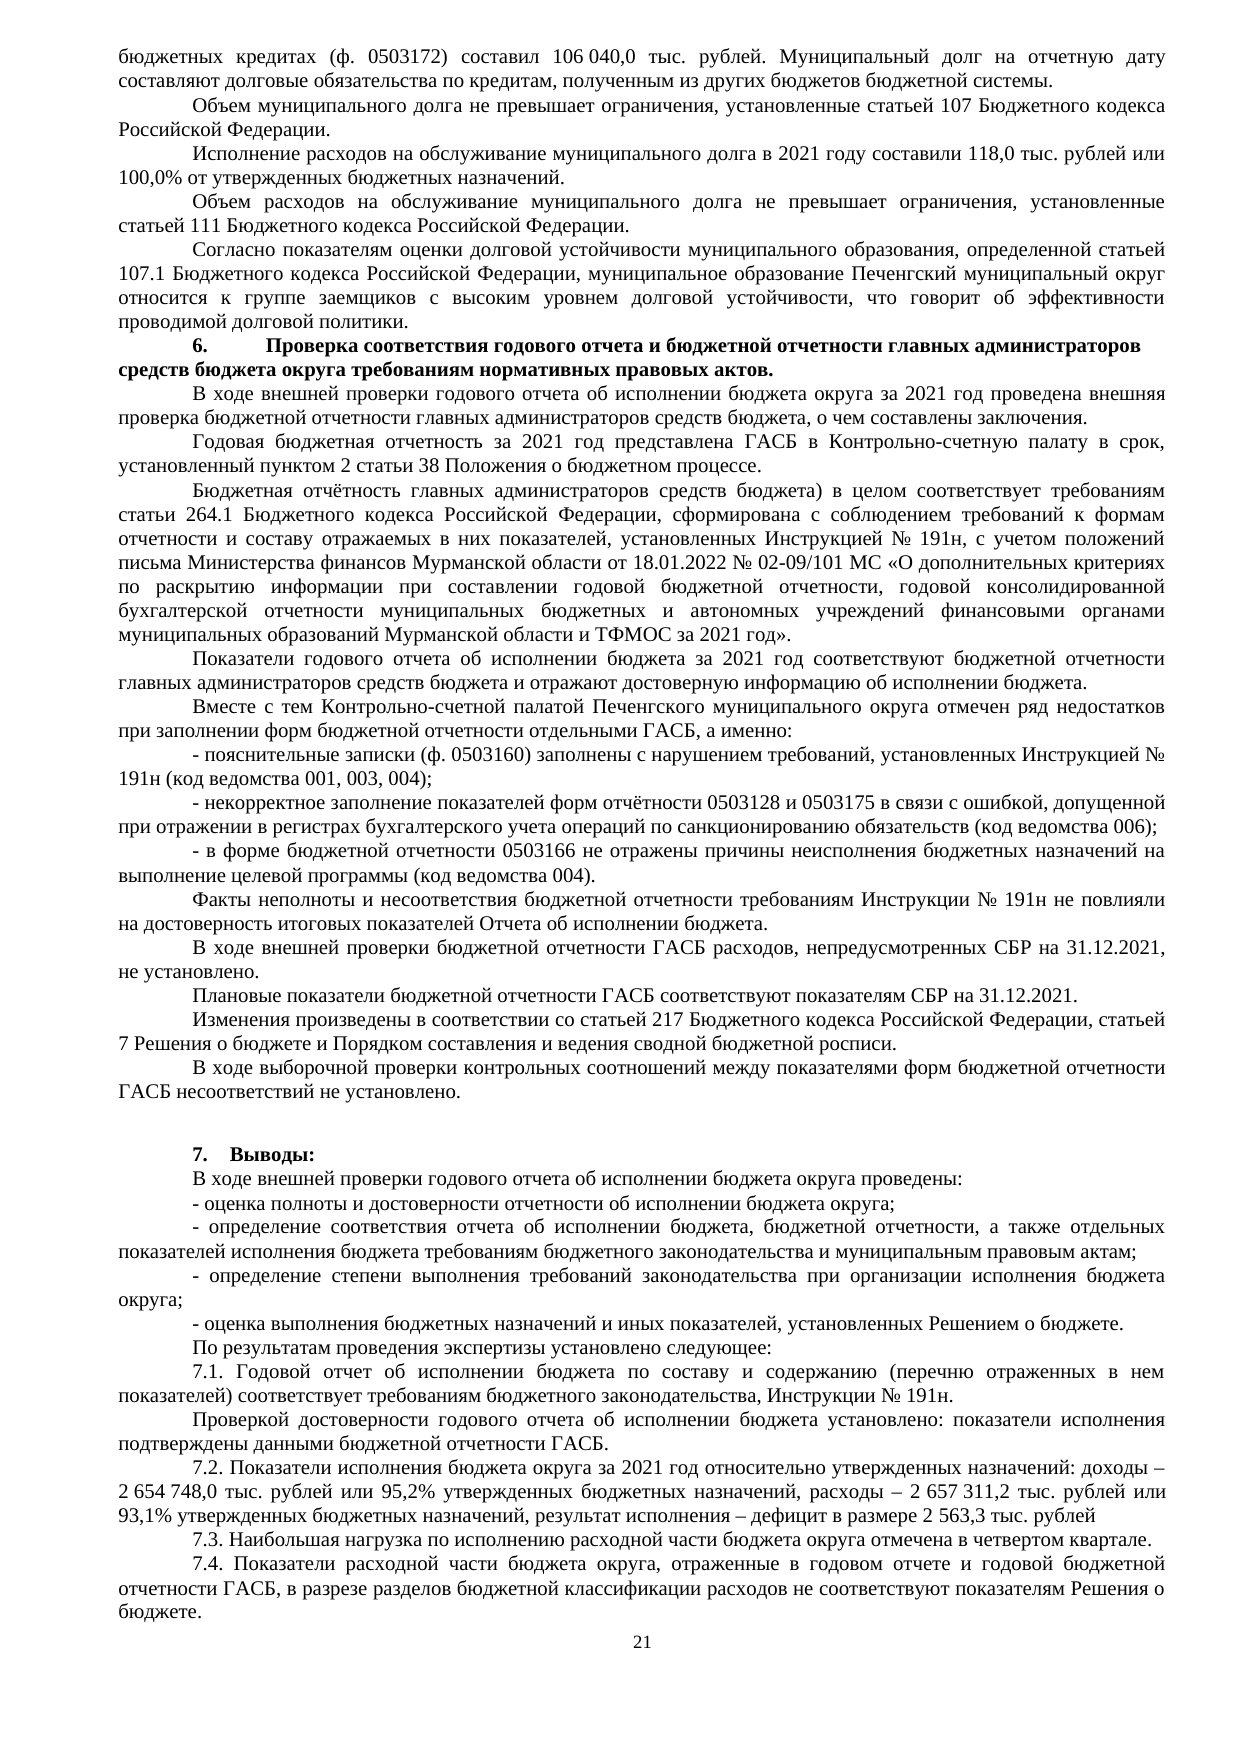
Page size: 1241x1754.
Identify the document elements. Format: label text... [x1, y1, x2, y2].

text Показатели годового отчета об исполнении бюджета за 2021 год соответствуют бюджетной отчетности главных администраторов средств бюджета и отражают достоверную информацию об исполнении бюджета. [118, 646, 1166, 694]
text В ходе выборочной проверки контрольных соотношений между показателями форм бюджетной отчетности ГАСБ несоответствий не установлено. [118, 1055, 1166, 1103]
text Бюджетная отчётность главных администраторов средств бюджета) в целом соответствует требованиям статьи 264.1 Бюджетного кодекса Российской Федерации, сформирована с соблюдением требований к формам отчетности и составу отражаемых в них показателей, установленных Инструкцией № 191н, с учетом положений письма Министерства финансов Мурманской области от 18.01.2022 № 02-09/101 МС «О дополнительных критериях по раскрытию информации при составлении годовой бюджетной отчетности, годовой консолидированной бухгалтерской отчетности муниципальных бюджетных и автономных учреждений финансовыми органами муниципальных образований Мурманской области и ТФМОС за 2021 год». [118, 477, 1166, 646]
text Изменения произведены в соответствии со статьей 217 Бюджетного кодекса Российской Федерации, статьей 7 Решения о бюджете и Порядком составления и ведения сводной бюджетной росписи. [118, 1007, 1166, 1055]
text Годовая бюджетная отчетность за 2021 год представлена ГАСБ в Контрольно-счетную палату в срок, установленный пунктом 2 статьи 38 Положения о бюджетном процессе. [118, 429, 1166, 477]
text Согласно показателям оценки долговой устойчивости муниципального образования, определенной статьей 107.1 Бюджетного кодекса Российской Федерации, муниципальное образование Печенгский муниципальный округ относится к группе заемщиков с высоким уровнем долговой устойчивости, что говорит об эффективности проводимой долговой политики. [118, 237, 1166, 333]
subtitle Проверка соответствия годового отчета и бюджетной отчетности главных администраторов средств бюджета округа требованиям нормативных правовых актов. [118, 333, 1166, 381]
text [118, 44, 1166, 92]
text 7.1. Годовой отчет об исполнении бюджета по составу и содержанию (перечню отраженных в нем показателей) соответствует требованиям бюджетного законодательства, Инструкции № 191н. [118, 1359, 1166, 1407]
text Вместе с тем Контрольно-счетной палатой Печенгского муниципального округа отмечен ряд недостатков при заполнении форм бюджетной отчетности отдельными ГАСБ, а именно: [118, 694, 1166, 742]
text Исполнение расходов на обслуживание муниципального долга в 2021 году составили 118,0 тыс. рублей или 100,0% от утвержденных бюджетных назначений. [118, 141, 1166, 189]
text 7.4. Показатели расходной части бюджета округа, отраженные в годовом отчете и годовой бюджетной отчетности ГАСБ, в разрезе разделов бюджетной классификации расходов не соответствуют показателям Решения о бюджете. [118, 1551, 1166, 1623]
text В ходе внешней проверки годового отчета об исполнении бюджета округа проведены: [118, 1166, 1166, 1190]
text Факты неполноты и несоответствия бюджетной отчетности требованиям Инструкции № 191н не повлияли на достоверность итоговых показателей Отчета об исполнении бюджета. [118, 887, 1166, 935]
text В ходе внешней проверки бюджетной отчетности ГАСБ расходов, непредусмотренных СБР на 31.12.2021, не установлено. [118, 935, 1166, 983]
text Объем муниципального долга не превышает ограничения, установленные статьей 107 Бюджетного кодекса Российской Федерации. [118, 92, 1166, 141]
text - пояснительные записки (ф. 0503160) заполнены с нарушением требований, установленных Инструкцией № 191н (код ведомства 001, 003, 004); [118, 742, 1166, 790]
text - оценка полноты и достоверности отчетности об исполнении бюджета округа; [118, 1190, 1166, 1214]
text - определение степени выполнения требований законодательства при организации исполнения бюджета округа; [118, 1263, 1166, 1311]
text - в форме бюджетной отчетности 0503166 не отражены причины неисполнения бюджетных назначений на выполнение целевой программы (код ведомства 004). [118, 838, 1166, 887]
text Проверкой достоверности годового отчета об исполнении бюджета установлено: показатели исполнения подтверждены данными бюджетной отчетности ГАСБ. [118, 1407, 1166, 1455]
text В ходе внешней проверки годового отчета об исполнении бюджета округа за 2021 год проведена внешняя проверка бюджетной отчетности главных администраторов средств бюджета, о чем составлены заключения. [118, 381, 1166, 429]
subtitle Выводы: [192, 1142, 1166, 1166]
text 7.3. Наибольшая нагрузка по исполнению расходной части бюджета округа отмечена в четвертом квартале. [118, 1527, 1166, 1551]
text 7.2. Показатели исполнения бюджета округа за 2021 год относительно утвержденных назначений: доходы – 2 654 748,0 тыс. рублей или 95,2% утвержденных бюджетных назначений, расходы – 2 657 311,2 тыс. рублей или 93,1% утвержденных бюджетных назначений, результат исполнения – дефицит в размере 2 563,3 тыс. рублей [118, 1455, 1166, 1527]
text Плановые показатели бюджетной отчетности ГАСБ соответствуют показателям СБР на 31.12.2021. [118, 983, 1166, 1007]
text По результатам проведения экспертизы установлено следующее: [118, 1335, 1166, 1359]
text - оценка выполнения бюджетных назначений и иных показателей, установленных Решением о бюджете. [118, 1311, 1166, 1335]
text Объем расходов на обслуживание муниципального долга не превышает ограничения, установленные статьей 111 Бюджетного кодекса Российской Федерации. [118, 189, 1166, 237]
text - некорректное заполнение показателей форм отчётности 0503128 и 0503175 в связи с ошибкой, допущенной при отражении в регистрах бухгалтерского учета операций по санкционированию обязательств (код ведомства 006); [118, 790, 1166, 838]
text - определение соответствия отчета об исполнении бюджета, бюджетной отчетности, а также отдельных показателей исполнения бюджета требованиям бюджетного законодательства и муниципальным правовым актам; [118, 1214, 1166, 1263]
